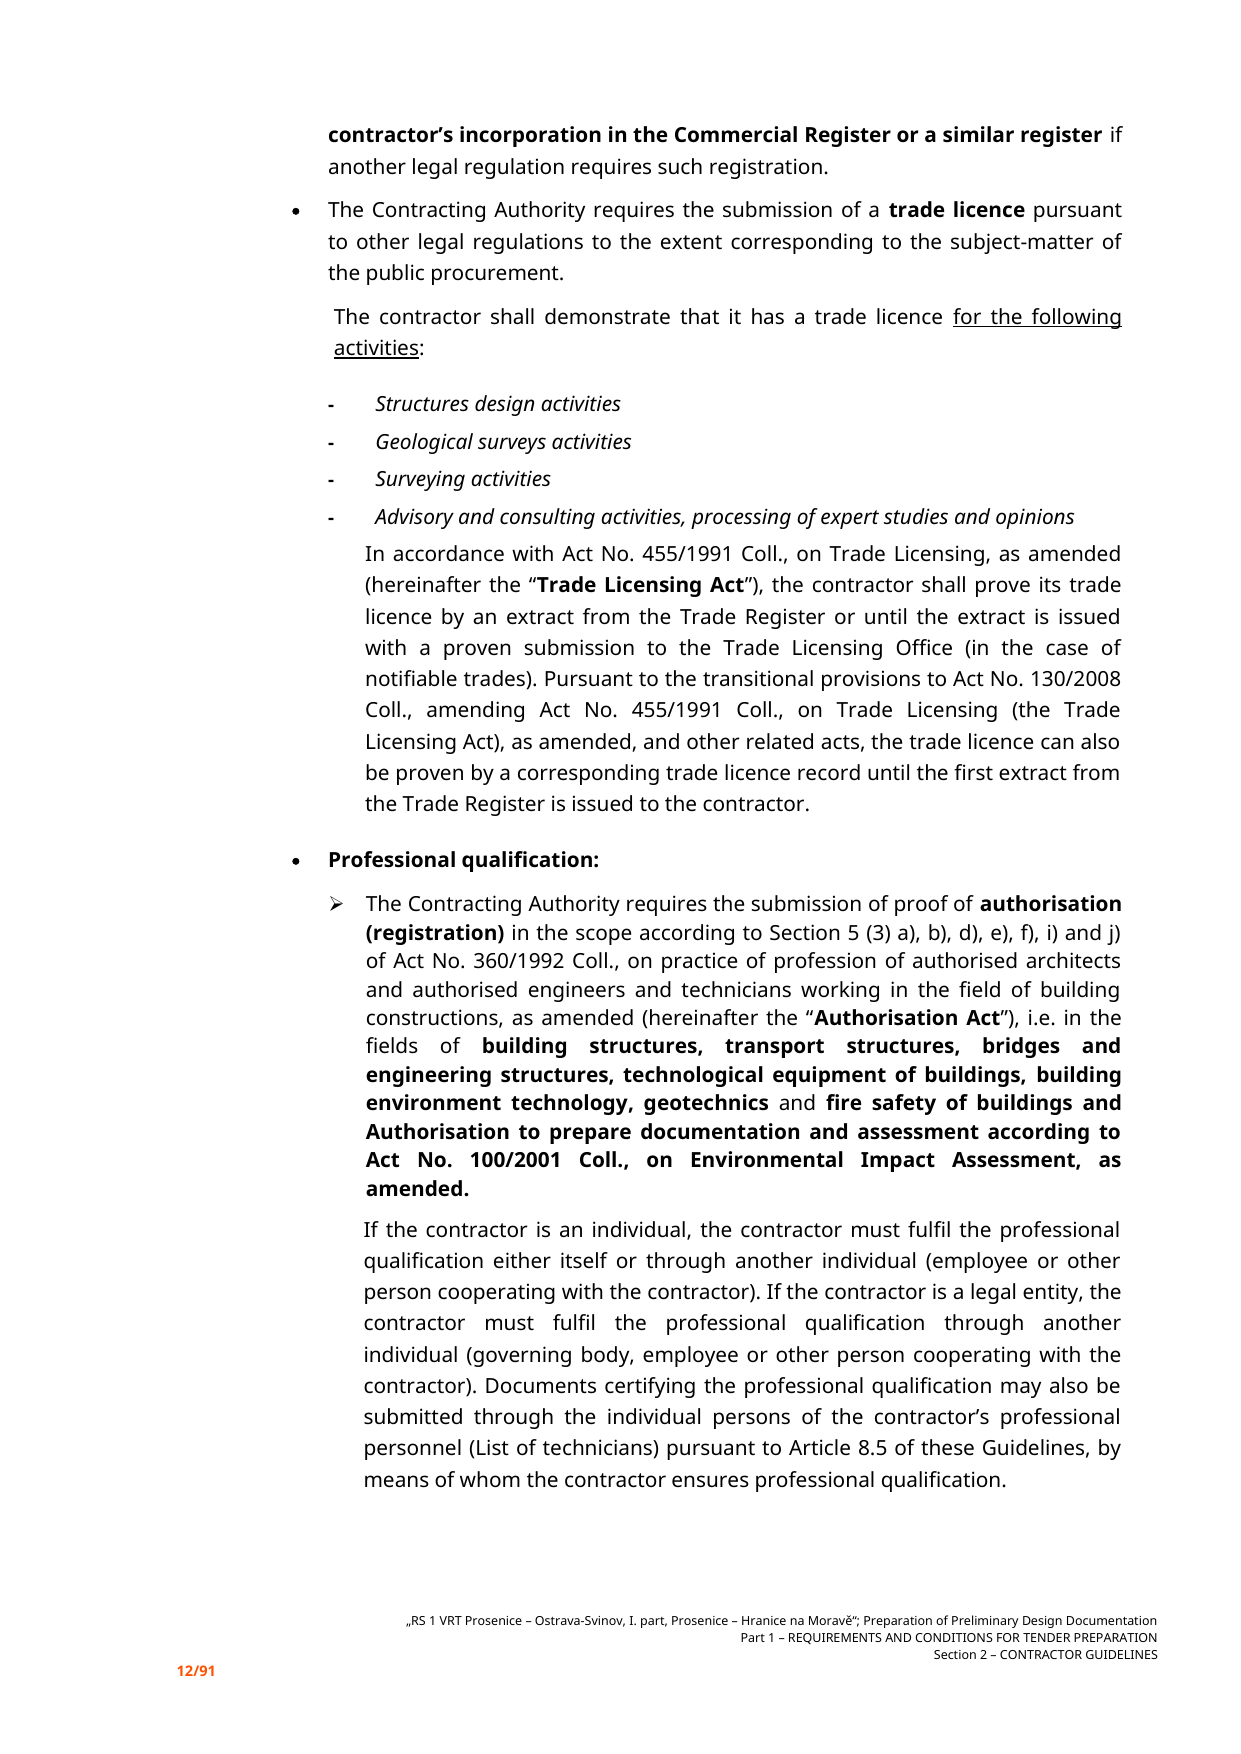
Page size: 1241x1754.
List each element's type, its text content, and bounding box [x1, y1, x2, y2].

text The contractor shall demonstrate that it has a trade licence for the following activities: [334, 302, 1122, 362]
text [292, 121, 1122, 180]
text Advisory and consulting activities, processing of expert studies and opinions [328, 502, 1122, 530]
text Geological surveys activities [328, 427, 1122, 455]
text Structures design activities [328, 389, 1122, 418]
text In accordance with Act No. 455/1991 Coll., on Trade Licensing, as amended (hereinafter the “Trade Licensing Act”), the contractor shall prove its trade licence by an extract from the Trade Register or until the extract is issued with a proven submission to the Trade Licensing Office (in the case of notifiable trades). Pursuant to the transitional provisions to Act No. 130/2008 Coll., amending Act No. 455/1991 Coll., on Trade Licensing (the Trade Licensing Act), as amended, and other related acts, the trade licence can also be proven by a corresponding trade licence record until the first extract from the Trade Register is issued to the contractor. [365, 539, 1122, 818]
text If the contractor is an individual, the contractor must fulfil the professional qualification either itself or through another individual (employee or other person cooperating with the contractor). If the contractor is a legal entity, the contractor must fulfil the professional qualification through another individual (governing body, employee or other person cooperating with the contractor). Documents certifying the professional qualification may also be submitted through the individual persons of the contractor’s professional personnel (List of technicians) pursuant to Article 8.5 of these Guidelines, by means of whom the contractor ensures professional qualification. [363, 1215, 1122, 1493]
list The Contracting Authority requires the submission of proof of authorisation (registration) in the scope according to Section 5 (3) a), b), d), e), f), i) and j) of Act No. 360/1992 Coll., on practice of profession of authorised architects and authorised engineers and technicians working in the field of building constructions, as amended (hereinafter the “Authorisation Act”), i.e. in the fields of building structures, transport structures, bridges and engineering structures, technological equipment of buildings, building environment technology, geotechnics and fire safety of buildings and Authorisation to prepare documentation and assessment according to Act No. 100/2001 Coll., on Environmental Impact Assessment, as amended. [328, 889, 1122, 1202]
text The Contracting Authority requires the submission of a trade licence pursuant to other legal regulations to the extent corresponding to the subject-matter of the public procurement. [292, 196, 1122, 287]
text Professional qualification: [292, 846, 1122, 874]
text Surveying activities [328, 464, 1122, 493]
